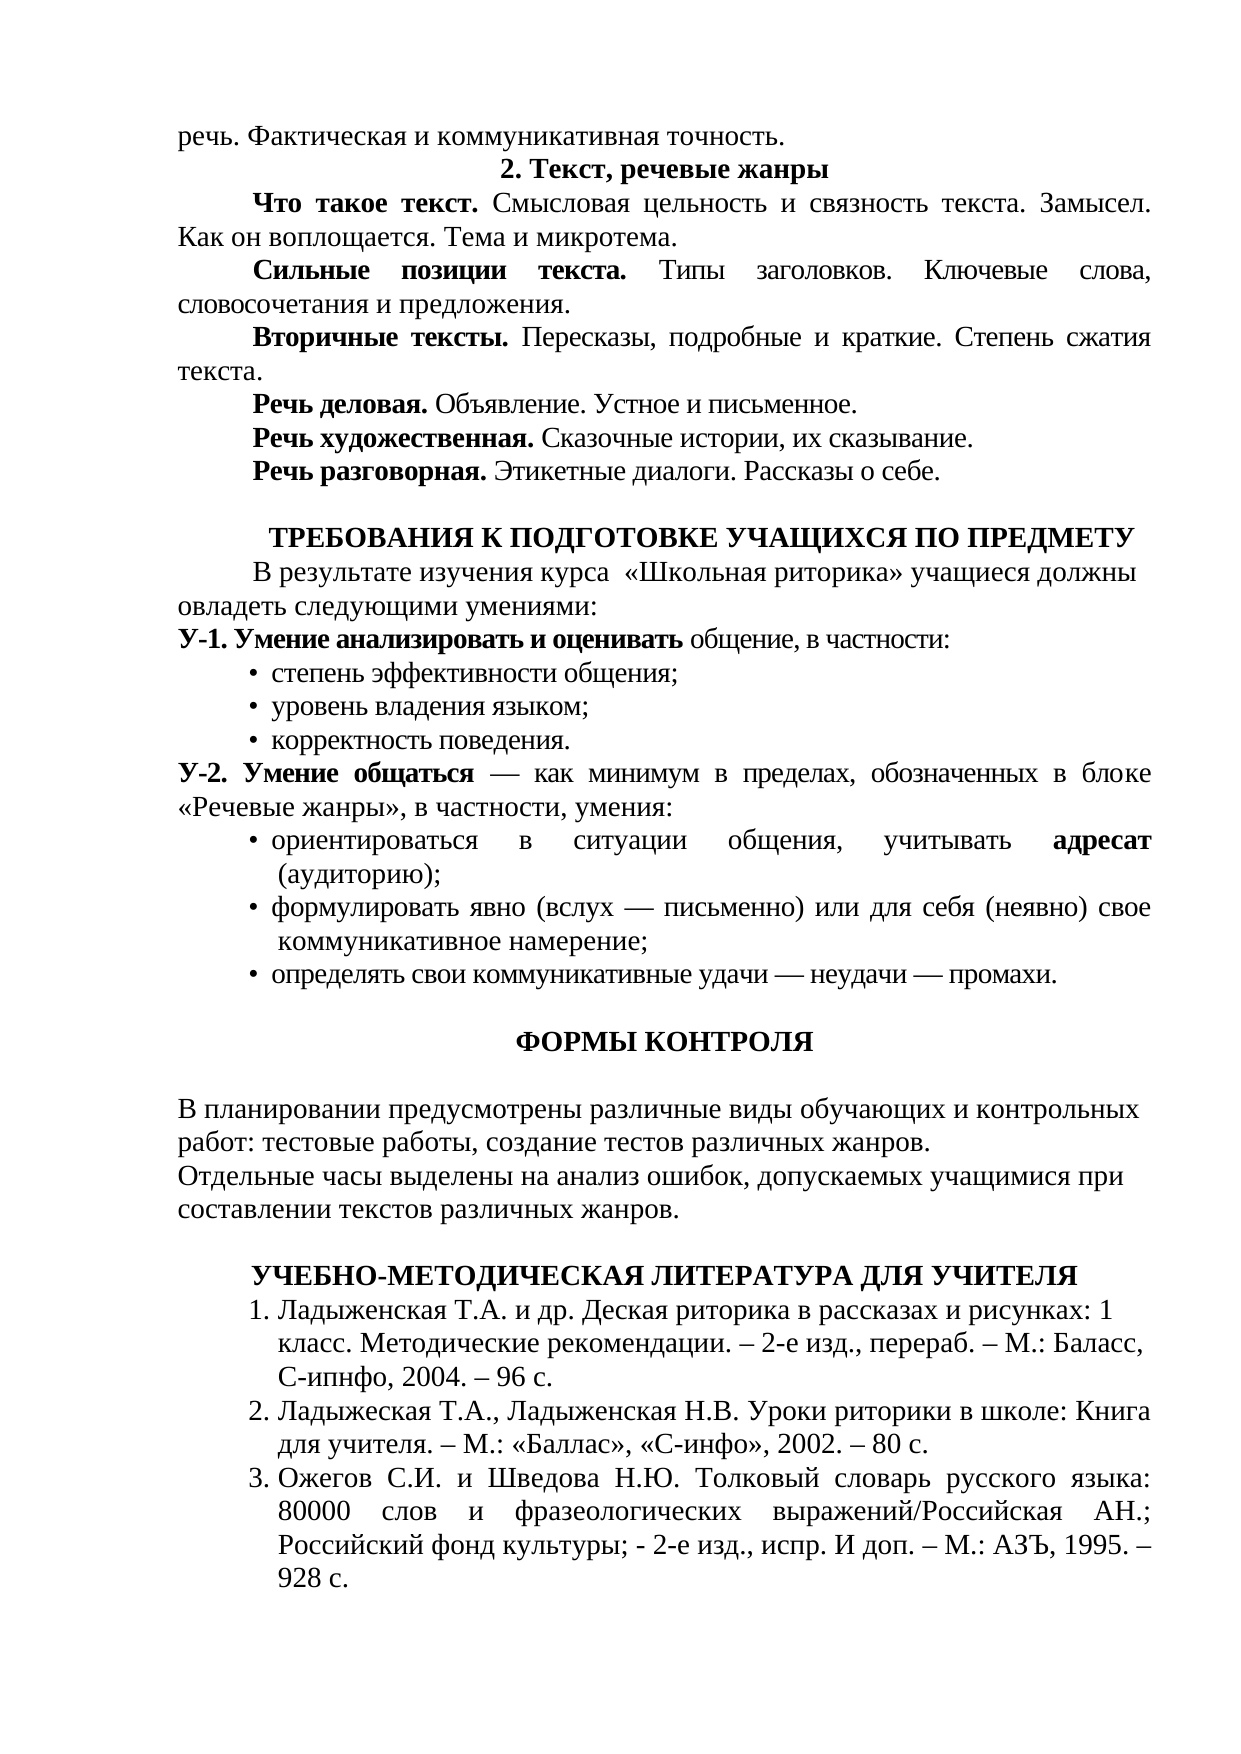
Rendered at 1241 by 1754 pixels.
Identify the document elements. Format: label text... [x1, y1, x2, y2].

text В планировании предусмотрены различные виды обучающих и контрольных работ: тестовые работы, создание тестов различных жанров. [177, 1091, 1152, 1158]
text Речь художественная. Сказочные истории, их сказывание. [177, 420, 1152, 453]
list уровень владения языком; [248, 688, 1152, 722]
list ориентироваться в ситуации общения, учитывать адресат (аудиторию); [248, 822, 1152, 889]
text Отдельные часы выделены на анализ ошибок, допускаемых учащимися при составлении текстов различных жанров. [177, 1158, 1152, 1225]
list Ладыженская Т.А. и др. Деская риторика в рассказах и рисунках: 1 класс. Методические рекомендации. – 2-е изд., перераб. – М.: Баласс, С-ипнфо, 2004. – 96 с. [248, 1292, 1152, 1393]
list определять свои коммуникативные удачи — неудачи — промахи. [248, 957, 1152, 990]
text Речь деловая. Объявление. Устное и письменное. [177, 386, 1152, 420]
list Ладыжеская Т.А., Ладыженская Н.В. Уроки риторики в школе: Книга для учителя. – М.: «Баллас», «С-инфо», 2002. – 80 с. [248, 1393, 1152, 1460]
text У-1. Умение анализировать и оценивать общение, в частности: [177, 621, 1152, 655]
text Речь разговорная. Этикетные диалоги. Рассказы о себе. [177, 453, 1152, 487]
text Сильные позиции текста. Типы заголовков. Ключевые слова, словосочетания и предложения. [177, 252, 1152, 319]
text 2. Текст, речевые жанры [177, 152, 1152, 185]
list корректность поведения. [248, 722, 1152, 755]
text ФОРМЫ КОНТРОЛЯ [177, 1024, 1152, 1057]
text ТРЕБОВАНИЯ К ПОДГОТОВКЕ УЧАЩИХСЯ ПО ПРЕДМЕТУ [177, 521, 1152, 554]
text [177, 118, 1152, 152]
list степень эффективности общения; [248, 655, 1152, 688]
text Что такое текст. Смысловая цельность и связность текста. Замысел. Как он воплощается. Тема и микротема. [177, 185, 1152, 252]
text Вторичные тексты. Пересказы, подробные и краткие. Степень сжатия текста. [177, 319, 1152, 386]
text УЧЕБНО-МЕТОДИЧЕСКАЯ ЛИТЕРАТУРА ДЛЯ УЧИТЕЛЯ [177, 1258, 1152, 1292]
text У-2. Умение общаться — как минимум в пределах, обозначенных в блоке «Речевые жанры», в частности, умения: [177, 755, 1152, 822]
text В результате изучения курса «Школьная риторика» учащиеся должны овладеть следующими умениями: [177, 554, 1152, 621]
list Ожегов С.И. и Шведова Н.Ю. Толковый словарь русского языка: 80000 слов и фразеологических выражений/Российская АН.; Российский фонд культуры; - 2-е изд., испр. И доп. – М.: АЗЪ, 1995. – 928 с. [248, 1460, 1152, 1594]
list формулировать явно (вслух — письменно) или для себя (неявно) свое коммуникативное намерение; [248, 889, 1152, 957]
